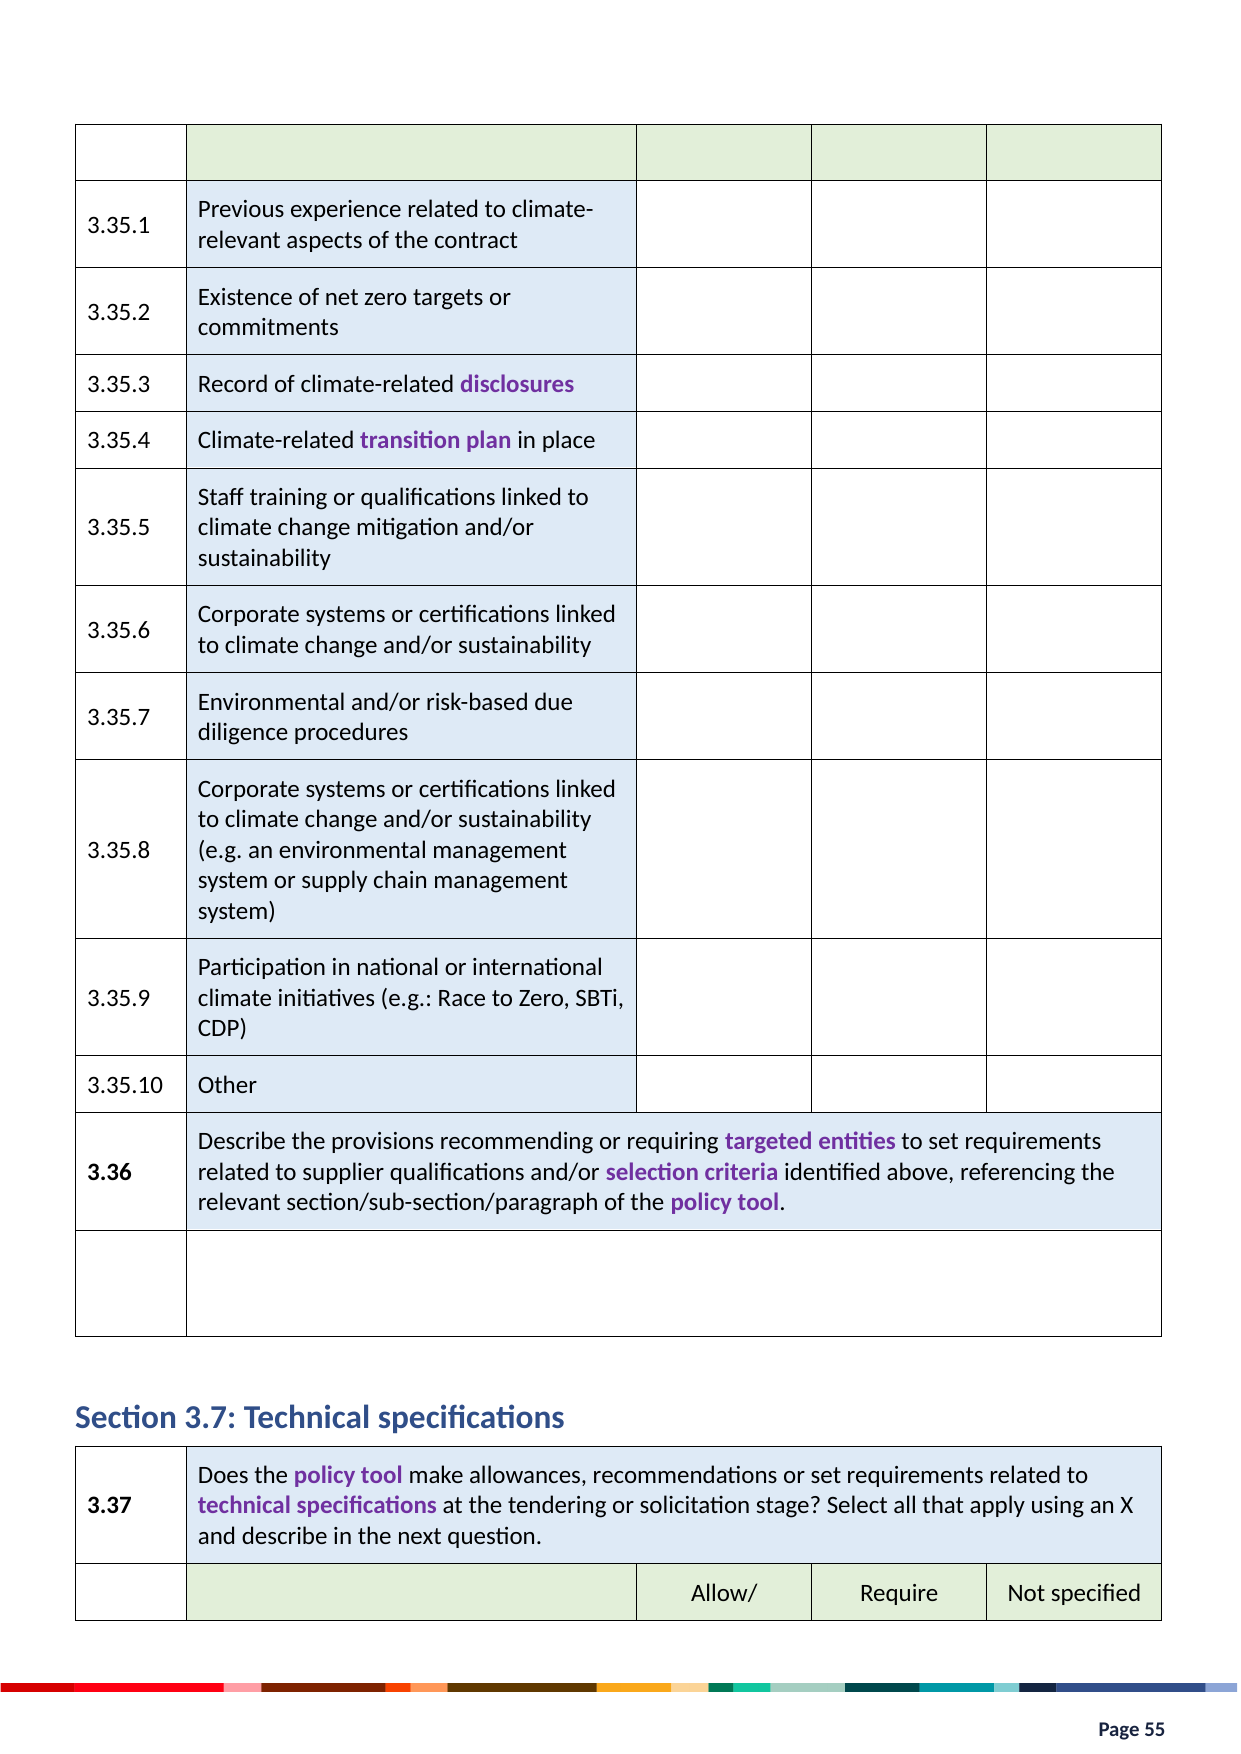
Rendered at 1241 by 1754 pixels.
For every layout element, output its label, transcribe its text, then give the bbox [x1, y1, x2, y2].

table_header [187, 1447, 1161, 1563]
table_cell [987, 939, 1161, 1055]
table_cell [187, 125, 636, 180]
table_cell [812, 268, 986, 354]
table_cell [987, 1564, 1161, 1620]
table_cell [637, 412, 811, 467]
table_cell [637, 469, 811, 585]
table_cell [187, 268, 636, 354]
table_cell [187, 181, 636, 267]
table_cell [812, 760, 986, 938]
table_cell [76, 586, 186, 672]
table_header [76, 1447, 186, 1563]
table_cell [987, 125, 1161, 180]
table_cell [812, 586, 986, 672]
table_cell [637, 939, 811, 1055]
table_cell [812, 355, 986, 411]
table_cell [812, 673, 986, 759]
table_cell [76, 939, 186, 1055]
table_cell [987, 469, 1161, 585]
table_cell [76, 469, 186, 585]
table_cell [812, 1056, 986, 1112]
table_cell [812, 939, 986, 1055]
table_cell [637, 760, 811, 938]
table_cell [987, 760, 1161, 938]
picture [0, 1683, 1236, 1692]
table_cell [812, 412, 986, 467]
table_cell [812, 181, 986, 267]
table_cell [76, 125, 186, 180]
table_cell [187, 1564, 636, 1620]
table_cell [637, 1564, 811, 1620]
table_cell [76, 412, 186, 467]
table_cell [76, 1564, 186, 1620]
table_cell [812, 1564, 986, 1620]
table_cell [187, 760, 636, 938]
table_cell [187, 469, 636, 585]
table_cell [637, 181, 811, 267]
subtitle Section 3.7: Technical specifications [75, 1397, 1165, 1437]
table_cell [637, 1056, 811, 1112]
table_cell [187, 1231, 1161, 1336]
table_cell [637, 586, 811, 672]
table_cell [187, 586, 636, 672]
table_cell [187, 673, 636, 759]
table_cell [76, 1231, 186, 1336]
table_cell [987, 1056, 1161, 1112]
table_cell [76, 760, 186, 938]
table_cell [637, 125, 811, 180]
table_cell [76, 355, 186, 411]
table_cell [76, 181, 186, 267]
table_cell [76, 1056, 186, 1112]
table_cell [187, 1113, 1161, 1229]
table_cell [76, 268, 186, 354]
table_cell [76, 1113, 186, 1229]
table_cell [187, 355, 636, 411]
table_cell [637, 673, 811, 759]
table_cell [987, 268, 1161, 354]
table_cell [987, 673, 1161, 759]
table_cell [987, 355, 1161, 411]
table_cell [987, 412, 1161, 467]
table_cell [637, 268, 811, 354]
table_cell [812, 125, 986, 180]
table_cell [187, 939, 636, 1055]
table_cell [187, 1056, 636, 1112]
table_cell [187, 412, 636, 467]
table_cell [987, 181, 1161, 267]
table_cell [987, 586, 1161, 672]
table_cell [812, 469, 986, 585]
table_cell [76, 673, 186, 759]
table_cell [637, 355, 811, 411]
